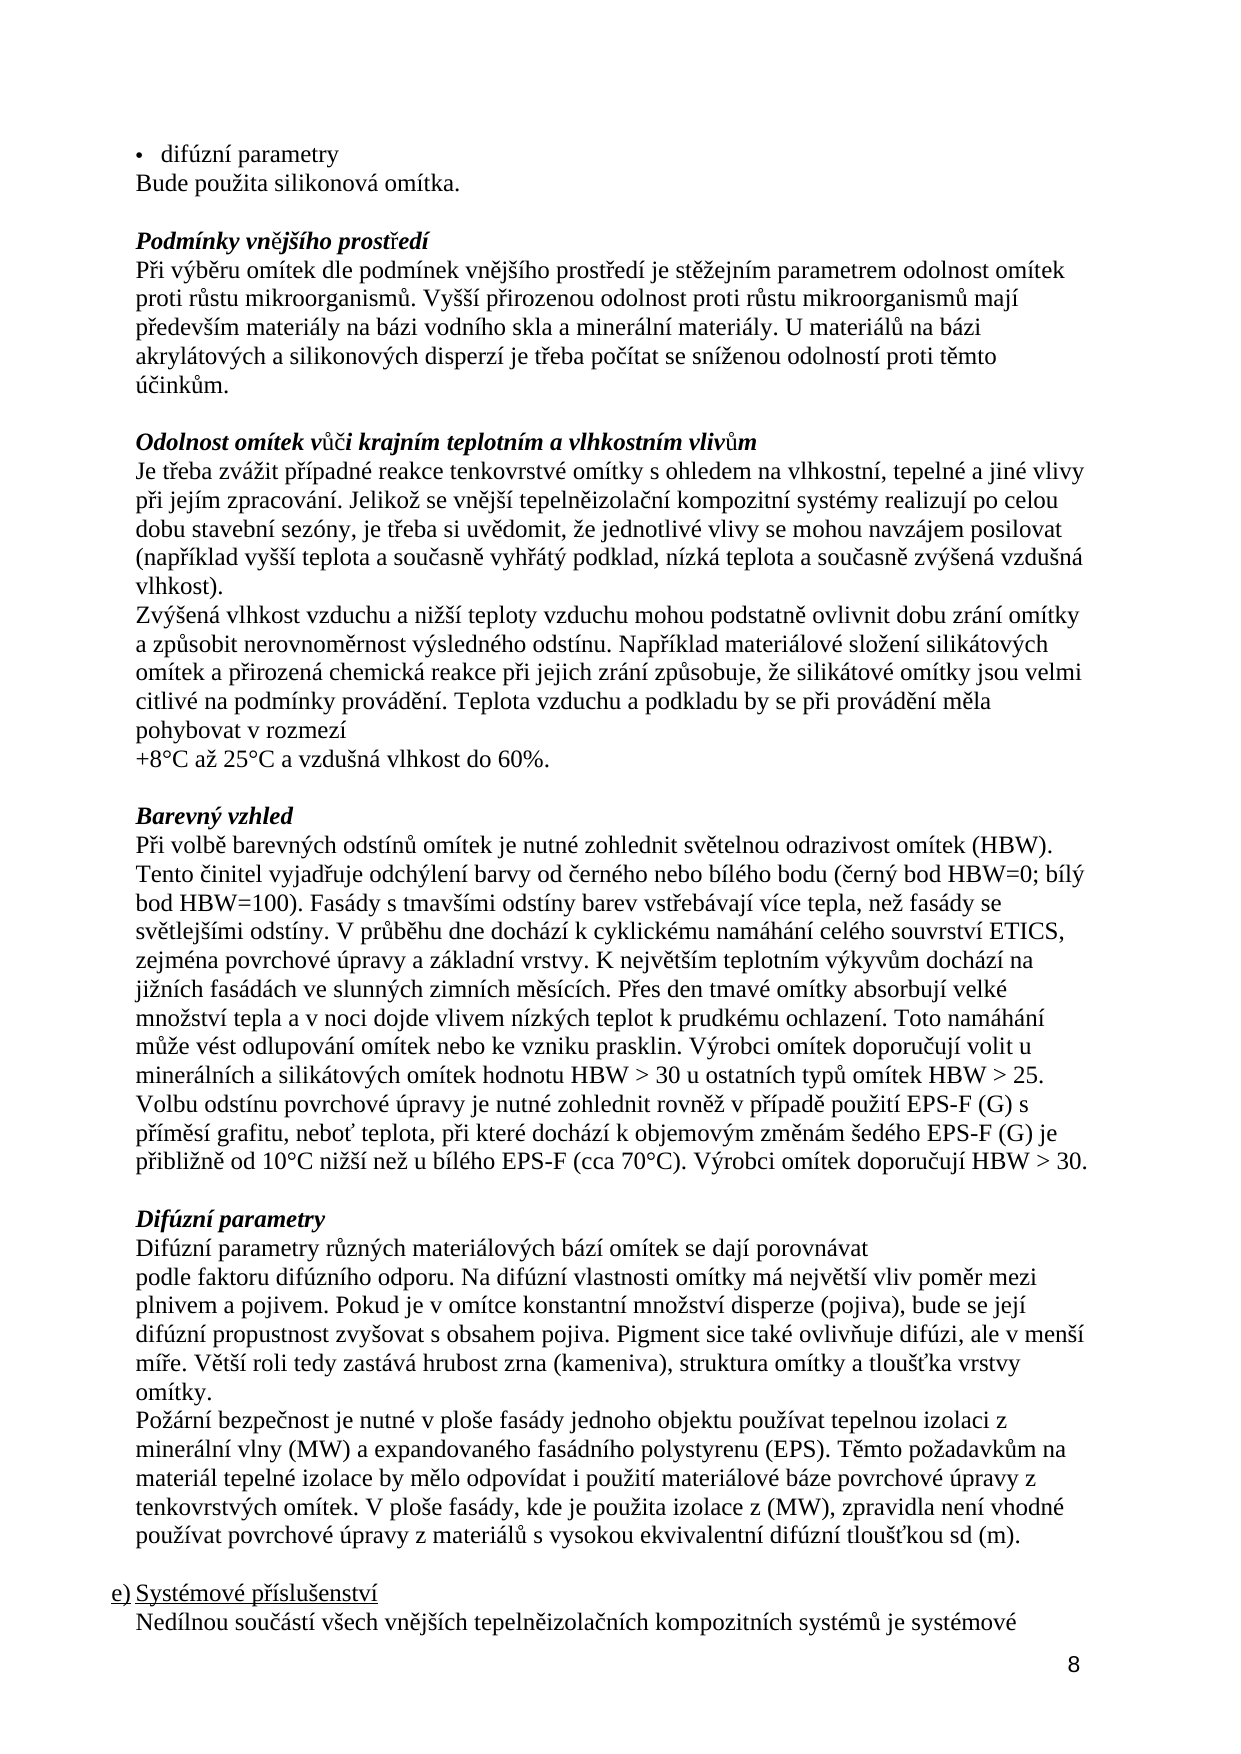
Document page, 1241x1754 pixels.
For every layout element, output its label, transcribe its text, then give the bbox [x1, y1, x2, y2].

text Difúzní parametry různých materiálových bází omítek se dají porovnávat [135, 1233, 1096, 1262]
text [135, 1607, 1096, 1635]
text Při volbě barevných odstínů omítek je nutné zohlednit světelnou odrazivost omítek (HBW). Tento činitel vyjadřuje odchýlení barvy od černého nebo bílého bodu (černý bod HBW=0; bílý bod HBW=100). Fasády s tmavšími odstíny barev vstřebávají více tepla, než fasády se světlejšími odstíny. V průběhu dne dochází k cyklickému namáhání celého souvrství ETICS, zejména povrchové úpravy a základní vrstvy. K největším teplotním výkyvům dochází na jižních fasádách ve slunných zimních měsících. Přes den tmavé omítky absorbují velké množství tepla a v noci dojde vlivem nízkých teplot k prudkému ochlazení. Toto namáhání může vést odlupování omítek nebo ke vzniku prasklin. Výrobci omítek doporučují volit u minerálních a silikátových omítek hodnotu HBW > 30 u ostatních typů omítek HBW > 25. Volbu odstínu povrchové úpravy je nutné zohlednit rovněž v případě použití EPS-F (G) s příměsí grafitu, neboť teplota, při které dochází k objemovým změnám šedého EPS-F (G) je přibližně od 10°C nižší než u bílého EPS-F (cca 70°C). Výrobci omítek doporučují HBW > 30. [135, 830, 1096, 1175]
subtitle Difúzní parametry [135, 1204, 1096, 1233]
text Požární bezpečnost je nutné v ploše fasády jednoho objektu používat tepelnou izolaci z minerální vlny (MW) a expandovaného fasádního polystyrenu (EPS). Těmto požadavkům na materiál tepelné izolace by mělo odpovídat i použití materiálové báze povrchové úpravy z tenkovrstvých omítek. V ploše fasády, kde je použita izolace z (MW), zpravidla není vhodné používat povrchové úpravy z materiálů s vysokou ekvivalentní difúzní tloušťkou sd (m). [135, 1405, 1096, 1549]
text +8°C až 25°C a vzdušná vlhkost do 60%. [135, 744, 1096, 772]
text Při výběru omítek dle podmínek vnějšího prostředí je stěžejním parametrem odolnost omítek proti růstu mikroorganismů. Vyšší přirozenou odolnost proti růstu mikroorganismů mají především materiály na bázi vodního skla a minerální materiály. U materiálů na bázi akrylátových a silikonových disperzí je třeba počítat se sníženou odolností proti těmto účinkům. [135, 255, 1096, 398]
list Systémové příslušenství [111, 1578, 1096, 1607]
text podle faktoru difúzního odporu. Na difúzní vlastnosti omítky má největší vliv poměr mezi plnivem a pojivem. Pokud je v omítce konstantní množství disperze (pojiva), bude se její difúzní propustnost zvyšovat s obsahem pojiva. Pigment sice také ovlivňuje difúzi, ale v menší míře. Větší roli tedy zastává hrubost zrna (kameniva), struktura omítky a tloušťka vrstvy omítky. [135, 1262, 1096, 1405]
text Zvýšená vlhkost vzduchu a nižší teploty vzduchu mohou podstatně ovlivnit dobu zrání omítky a způsobit nerovnoměrnost výsledného odstínu. Například materiálové složení silikátových omítek a přirozená chemická reakce při jejich zrání způsobuje, že silikátové omítky jsou velmi citlivé na podmínky provádění. Teplota vzduchu a podkladu by se při provádění měla pohybovat v rozmezí [135, 600, 1096, 744]
list difúzní parametry [135, 139, 1096, 168]
text Bude použita silikonová omítka. [135, 168, 1096, 197]
text Je třeba zvážit případné reakce tenkovrstvé omítky s ohledem na vlhkostní, tepelné a jiné vlivy při jejím zpracování. Jelikož se vnější tepelněizolační kompozitní systémy realizují po celou dobu stavební sezóny, je třeba si uvědomit, že jednotlivé vlivy se mohou navzájem posilovat (například vyšší teplota a současně vyhřátý podklad, nízká teplota a současně zvýšená vzdušná vlhkost). [135, 456, 1096, 600]
subtitle Podmínky vnějšího prostředí [135, 226, 1096, 255]
subtitle Barevný vzhled [135, 801, 1096, 830]
subtitle Odolnost omítek vůči krajním teplotním a vlhkostním vlivům [135, 427, 1096, 456]
